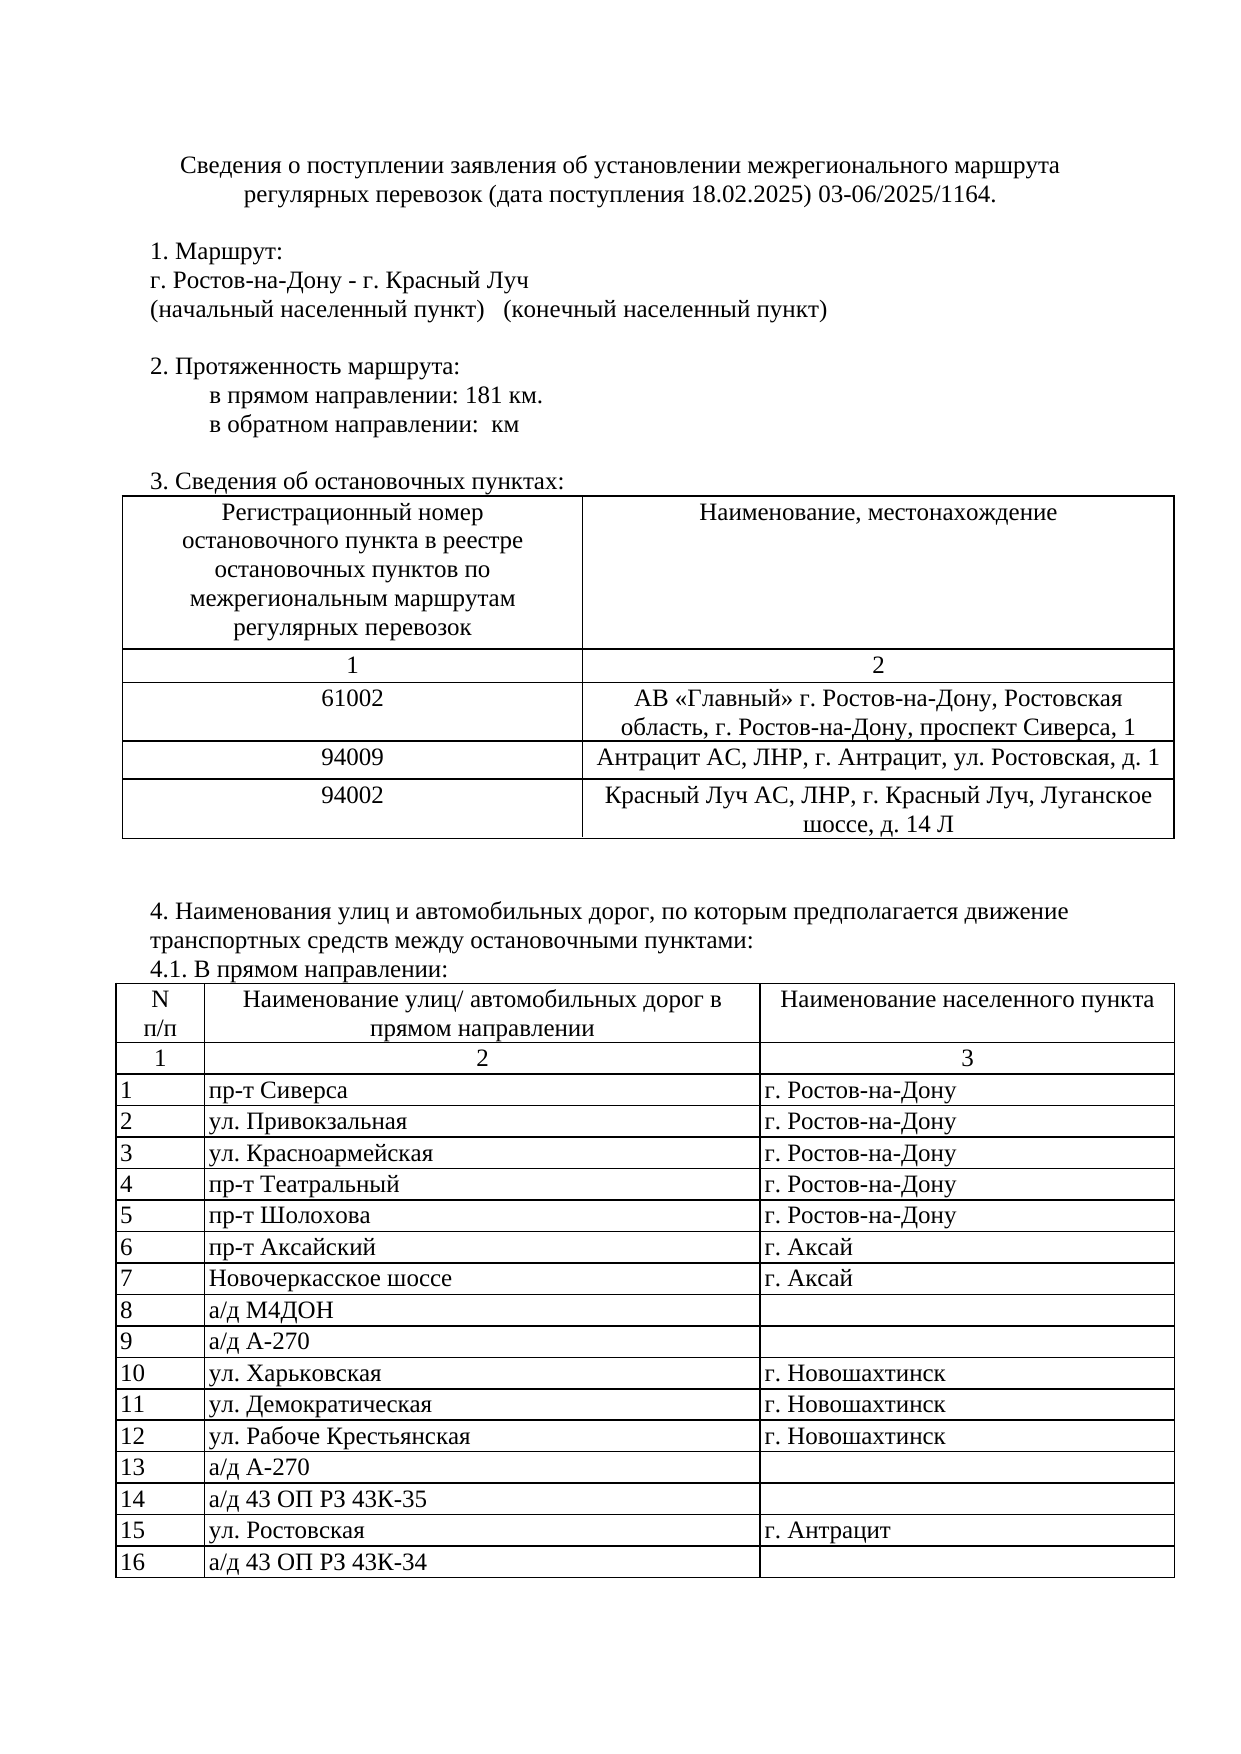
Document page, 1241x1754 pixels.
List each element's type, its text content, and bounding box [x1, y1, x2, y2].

table_cell [761, 1327, 1174, 1356]
table_cell 7 [117, 1264, 204, 1293]
table_cell ул. Харьковская [205, 1358, 759, 1388]
table_cell Новочеркасское шоссе [205, 1264, 759, 1293]
table_cell а/д А-270 [205, 1327, 759, 1356]
table_cell 13 [117, 1452, 204, 1482]
table_cell ул. Привокзальная [205, 1106, 759, 1136]
text 4.1. В прямом направлении: [150, 954, 1090, 983]
table_cell г. Ростов-на-Дону [761, 1106, 1174, 1136]
table_header N п/п [117, 984, 204, 1042]
table_cell 1 [117, 1043, 204, 1073]
table_cell ул. Рабоче Крестьянская [205, 1421, 759, 1451]
table_cell 1 [123, 650, 582, 681]
text (начальный населенный пункт) (конечный населенный пункт) [150, 294, 1090, 322]
table_cell 94002 [123, 780, 582, 837]
table_header Регистрационный номер остановочного пункта в реестре остановочных пунктов по межрегиональным маршрутам регулярных перевозок [123, 497, 582, 648]
table_cell г. Ростов-на-Дону [761, 1075, 1174, 1105]
text Сведения о поступлении заявления об установлении межрегионального маршрута регулярных перевозок (дата поступления 18.02.2025) 03-06/2025/1164. [150, 150, 1090, 207]
table_cell 15 [117, 1515, 204, 1545]
text 3. Сведения об остановочных пунктах: [150, 466, 1090, 495]
table_cell 16 [117, 1547, 204, 1577]
table_cell а/д М4ДОН [205, 1295, 759, 1325]
table_cell пр-т Аксайский [205, 1232, 759, 1262]
table_cell 61002 [123, 683, 582, 740]
table_cell а/д А-270 [205, 1452, 759, 1482]
text в обратном направлении: км [150, 409, 1090, 437]
table_cell 3 [761, 1043, 1174, 1073]
table_header Наименование населенного пункта [761, 984, 1174, 1042]
table_cell а/д 43 ОП РЗ 43К-34 [205, 1547, 759, 1577]
table_cell 9 [117, 1327, 204, 1356]
table_header Наименование, местонахождение [583, 497, 1173, 648]
table_cell пр-т Театральный [205, 1169, 759, 1199]
table_cell пр-т Сиверса [205, 1075, 759, 1105]
table_cell [761, 1452, 1174, 1482]
table_cell 2 [117, 1106, 204, 1136]
table_cell г. Ростов-на-Дону [761, 1138, 1174, 1168]
table_cell г. Новошахтинск [761, 1358, 1174, 1388]
text 4. Наименования улиц и автомобильных дорог, по которым предполагается движение транспортных средств между остановочными пунктами: [150, 896, 1090, 954]
table_header Наименование улиц/ автомобильных дорог в прямом направлении [205, 984, 759, 1042]
table_cell 94009 [123, 742, 582, 778]
table_cell 1 [117, 1075, 204, 1105]
table_cell г. Аксай [761, 1264, 1174, 1293]
table_cell г. Ростов-на-Дону [761, 1201, 1174, 1231]
table_cell 11 [117, 1390, 204, 1419]
table_cell [761, 1484, 1174, 1514]
table_cell [761, 1547, 1174, 1577]
table_cell 2 [583, 650, 1173, 681]
table_cell 14 [117, 1484, 204, 1514]
text в прямом направлении: 181 км. [150, 380, 1090, 409]
text 1. Маршрут: [150, 236, 1090, 265]
table_cell 10 [117, 1358, 204, 1388]
table_cell а/д 43 ОП РЗ 43К-35 [205, 1484, 759, 1514]
table_cell АВ «Главный» г. Ростов-на-Дону, Ростовская область, г. Ростов-на-Дону, проспект Сиверса, 1 [583, 683, 1173, 740]
table_cell 3 [117, 1138, 204, 1168]
table_cell 2 [205, 1043, 759, 1073]
text 2. Протяженность маршрута: [150, 351, 1090, 380]
table_cell 4 [117, 1169, 204, 1199]
table_cell [761, 1295, 1174, 1325]
text г. Ростов-на-Дону - г. Красный Луч [150, 265, 1090, 294]
table_cell Красный Луч АС, ЛНР, г. Красный Луч, Луганское шоссе, д. 14 Л [583, 780, 1173, 837]
table_cell ул. Демократическая [205, 1390, 759, 1419]
table_cell 5 [117, 1201, 204, 1231]
table_cell 12 [117, 1421, 204, 1451]
table_cell пр-т Шолохова [205, 1201, 759, 1231]
table_cell г. Новошахтинск [761, 1421, 1174, 1451]
table_cell ул. Красноармейская [205, 1138, 759, 1168]
table_cell г. Антрацит [761, 1515, 1174, 1545]
table_cell ул. Ростовская [205, 1515, 759, 1545]
table_cell г. Ростов-на-Дону [761, 1169, 1174, 1199]
table_cell 8 [117, 1295, 204, 1325]
table_cell Антрацит АС, ЛНР, г. Антрацит, ул. Ростовская, д. 1 [583, 742, 1173, 778]
table_cell г. Новошахтинск [761, 1390, 1174, 1419]
table_cell г. Аксай [761, 1232, 1174, 1262]
table_cell 6 [117, 1232, 204, 1262]
